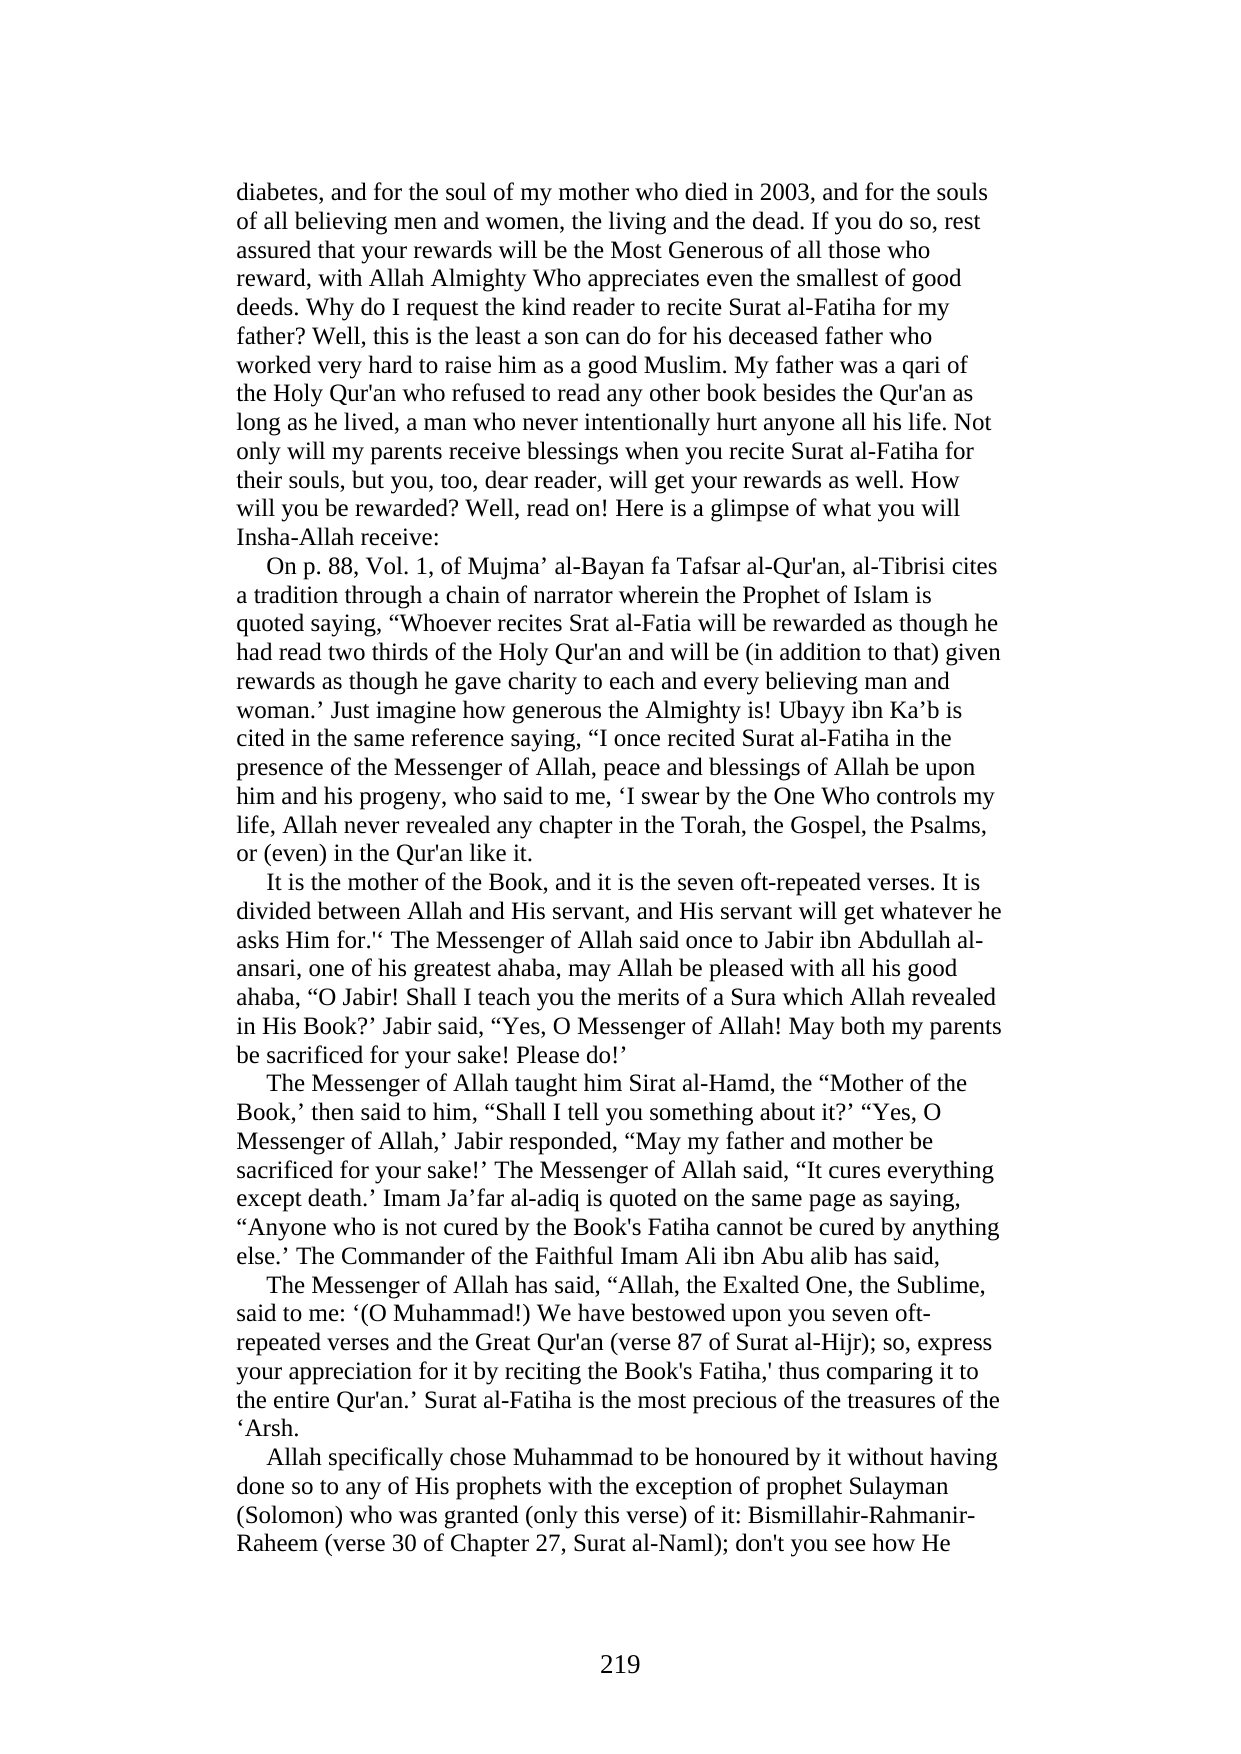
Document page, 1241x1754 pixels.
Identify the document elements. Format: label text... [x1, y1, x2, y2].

text The Messenger of Allah taught him Sirat al-Hamd, the “Mother of the Book,’ then said to him, “Shall I tell you something about it?’ “Yes, O Messenger of Allah,’ Jabir responded, “May my father and mother be sacrificed for your sake!’ The Messenger of Allah said, “It cures everything except death.’ Imam Ja’far al-adiq is quoted on the same page as saying, “Anyone who is not cured by the Book's Fatiha cannot be cured by anything else.’ The Commander of the Faithful Imam Ali ibn Abu alib has said, [236, 1068, 1004, 1270]
text On p. 88, Vol. 1, of Mujma’ al-Bayan fa Tafsar al-Qur'an, al-Tibrisi cites a tradition through a chain of narrator wherein the Prophet of Islam is quoted saying, “Whoever recites Srat al-Fatia will be rewarded as though he had read two thirds of the Holy Qur'an and will be (in addition to that) given rewards as though he gave charity to each and every believing man and woman.’ Just imagine how generous the Almighty is! Ubayy ibn Ka’b is cited in the same reference saying, “I once recited Surat al-Fatiha in the presence of the Messenger of Allah, peace and blessings of Allah be upon him and his progeny, who said to me, ‘I swear by the One Who controls my life, Allah never revealed any chapter in the Torah, the Gospel, the Psalms, or (even) in the Qur'an like it. [236, 551, 1004, 867]
text It is the mother of the Book, and it is the seven oft-repeated verses. It is divided between Allah and His servant, and His servant will get whatever he asks Him for.'‘ The Messenger of Allah said once to Jabir ibn Abdullah al-ansari, one of his greatest ahaba, may Allah be pleased with all his good ahaba, “O Jabir! Shall I teach you the merits of a Sura which Allah revealed in His Book?’ Jabir said, “Yes, O Messenger of Allah! May both my parents be sacrificed for your sake! Please do!’ [236, 867, 1004, 1068]
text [236, 177, 1004, 551]
text The Messenger of Allah has said, “Allah, the Exalted One, the Sublime, said to me: ‘(O Muhammad!) We have bestowed upon you seven oft-repeated verses and the Great Qur'an (verse 87 of Surat al-Hijr); so, express your appreciation for it by reciting the Book's Fatiha,' thus comparing it to the entire Qur'an.’ Surat al-Fatiha is the most precious of the treasures of the ‘Arsh. [236, 1270, 1004, 1442]
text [236, 1442, 1004, 1557]
